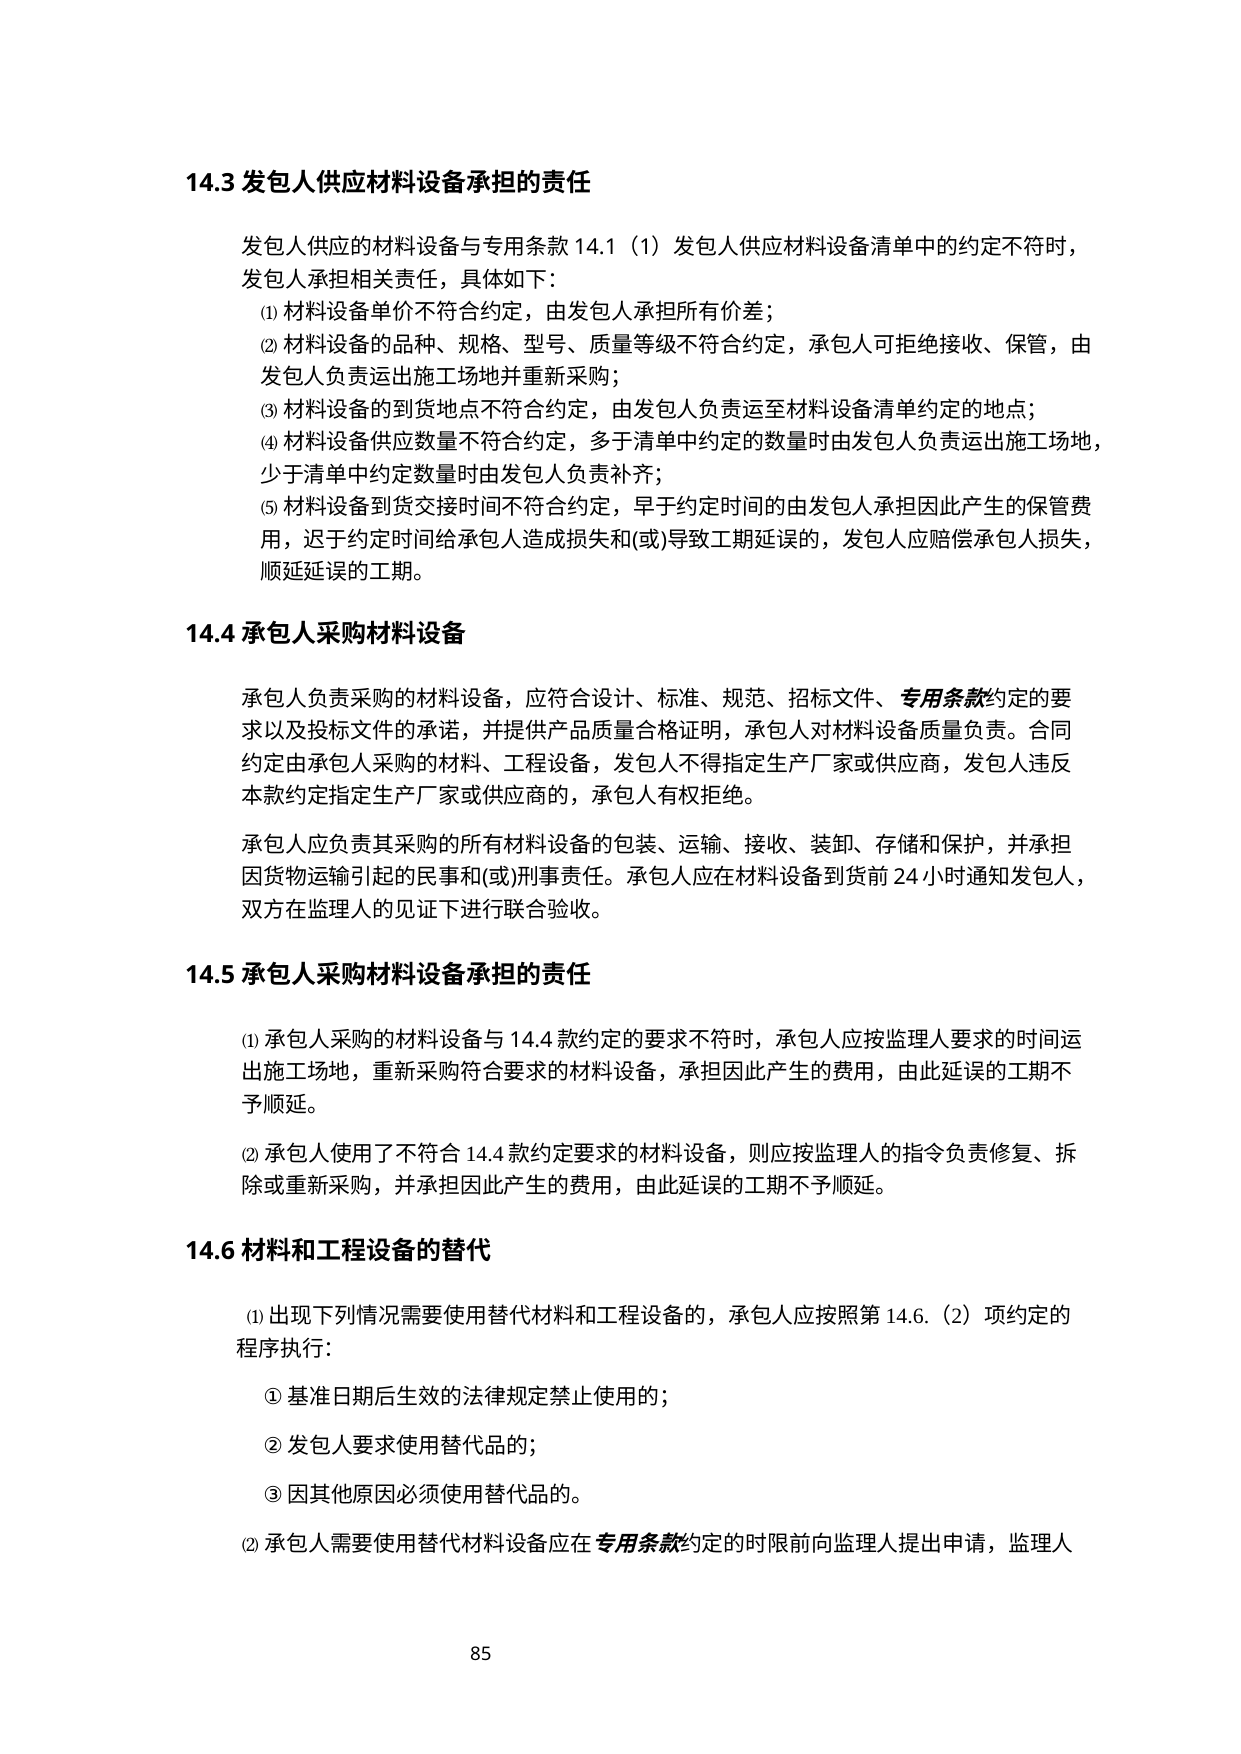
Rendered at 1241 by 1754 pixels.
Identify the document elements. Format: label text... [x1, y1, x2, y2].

text 发包人供应的材料设备与专用条款14.1（1）发包人供应材料设备清单中的约定不符时，发包人承担相关责任，具体如下： [241, 229, 1093, 294]
list 承包人采购材料设备承担的责任 [185, 940, 1093, 1005]
list 发包人供应材料设备承担的责任 [185, 148, 1093, 213]
text ⑴材料设备单价不符合约定，由发包人承担所有价差； [260, 294, 1093, 326]
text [241, 1525, 1093, 1558]
text ⑵材料设备的品种、规格、型号、质量等级不符合约定，承包人可拒绝接收、保管，由发包人负责运出施工场地并重新采购； [260, 326, 1093, 391]
text ③因其他原因必须使用替代品的。 [263, 1476, 1093, 1509]
text 承包人应负责其采购的所有材料设备的包装、运输、接收、装卸、存储和保护，并承担因货物运输引起的民事和(或)刑事责任。承包人应在材料设备到货前24小时通知发包人，双方在监理人的见证下进行联合验收。 [241, 826, 1093, 924]
text ⑶材料设备的到货地点不符合约定，由发包人负责运至材料设备清单约定的地点； [260, 391, 1093, 424]
text ⑸材料设备到货交接时间不符合约定，早于约定时间的由发包人承担因此产生的保管费用，迟于约定时间给承包人造成损失和(或)导致工期延误的，发包人应赔偿承包人损失，顺延延误的工期。 [260, 489, 1093, 586]
text ⑴出现下列情况需要使用替代材料和工程设备的，承包人应按照第14.6.（2）项约定的程序执行： [236, 1298, 1093, 1363]
text 承包人负责采购的材料设备，应符合设计、标准、规范、招标文件、专用条款约定的要求以及投标文件的承诺，并提供产品质量合格证明，承包人对材料设备质量负责。合同约定由承包人采购的材料、工程设备，发包人不得指定生产厂家或供应商，发包人违反本款约定指定生产厂家或供应商的，承包人有权拒绝。 [241, 680, 1093, 810]
text ②发包人要求使用替代品的； [263, 1428, 1093, 1460]
text ①基准日期后生效的法律规定禁止使用的； [263, 1379, 1093, 1411]
text ⑷材料设备供应数量不符合约定，多于清单中约定的数量时由发包人负责运出施工场地，少于清单中约定数量时由发包人负责补齐； [260, 424, 1093, 489]
text ⑴承包人采购的材料设备与14.4款约定的要求不符时，承包人应按监理人要求的时间运出施工场地，重新采购符合要求的材料设备，承担因此产生的费用，由此延误的工期不予顺延。 [241, 1021, 1093, 1119]
list 材料和工程设备的替代 [185, 1216, 1093, 1281]
list 承包人采购材料设备 [185, 599, 1093, 664]
text ⑵承包人使用了不符合14.4款约定要求的材料设备，则应按监理人的指令负责修复、拆除或重新采购，并承担因此产生的费用，由此延误的工期不予顺延。 [241, 1135, 1093, 1200]
